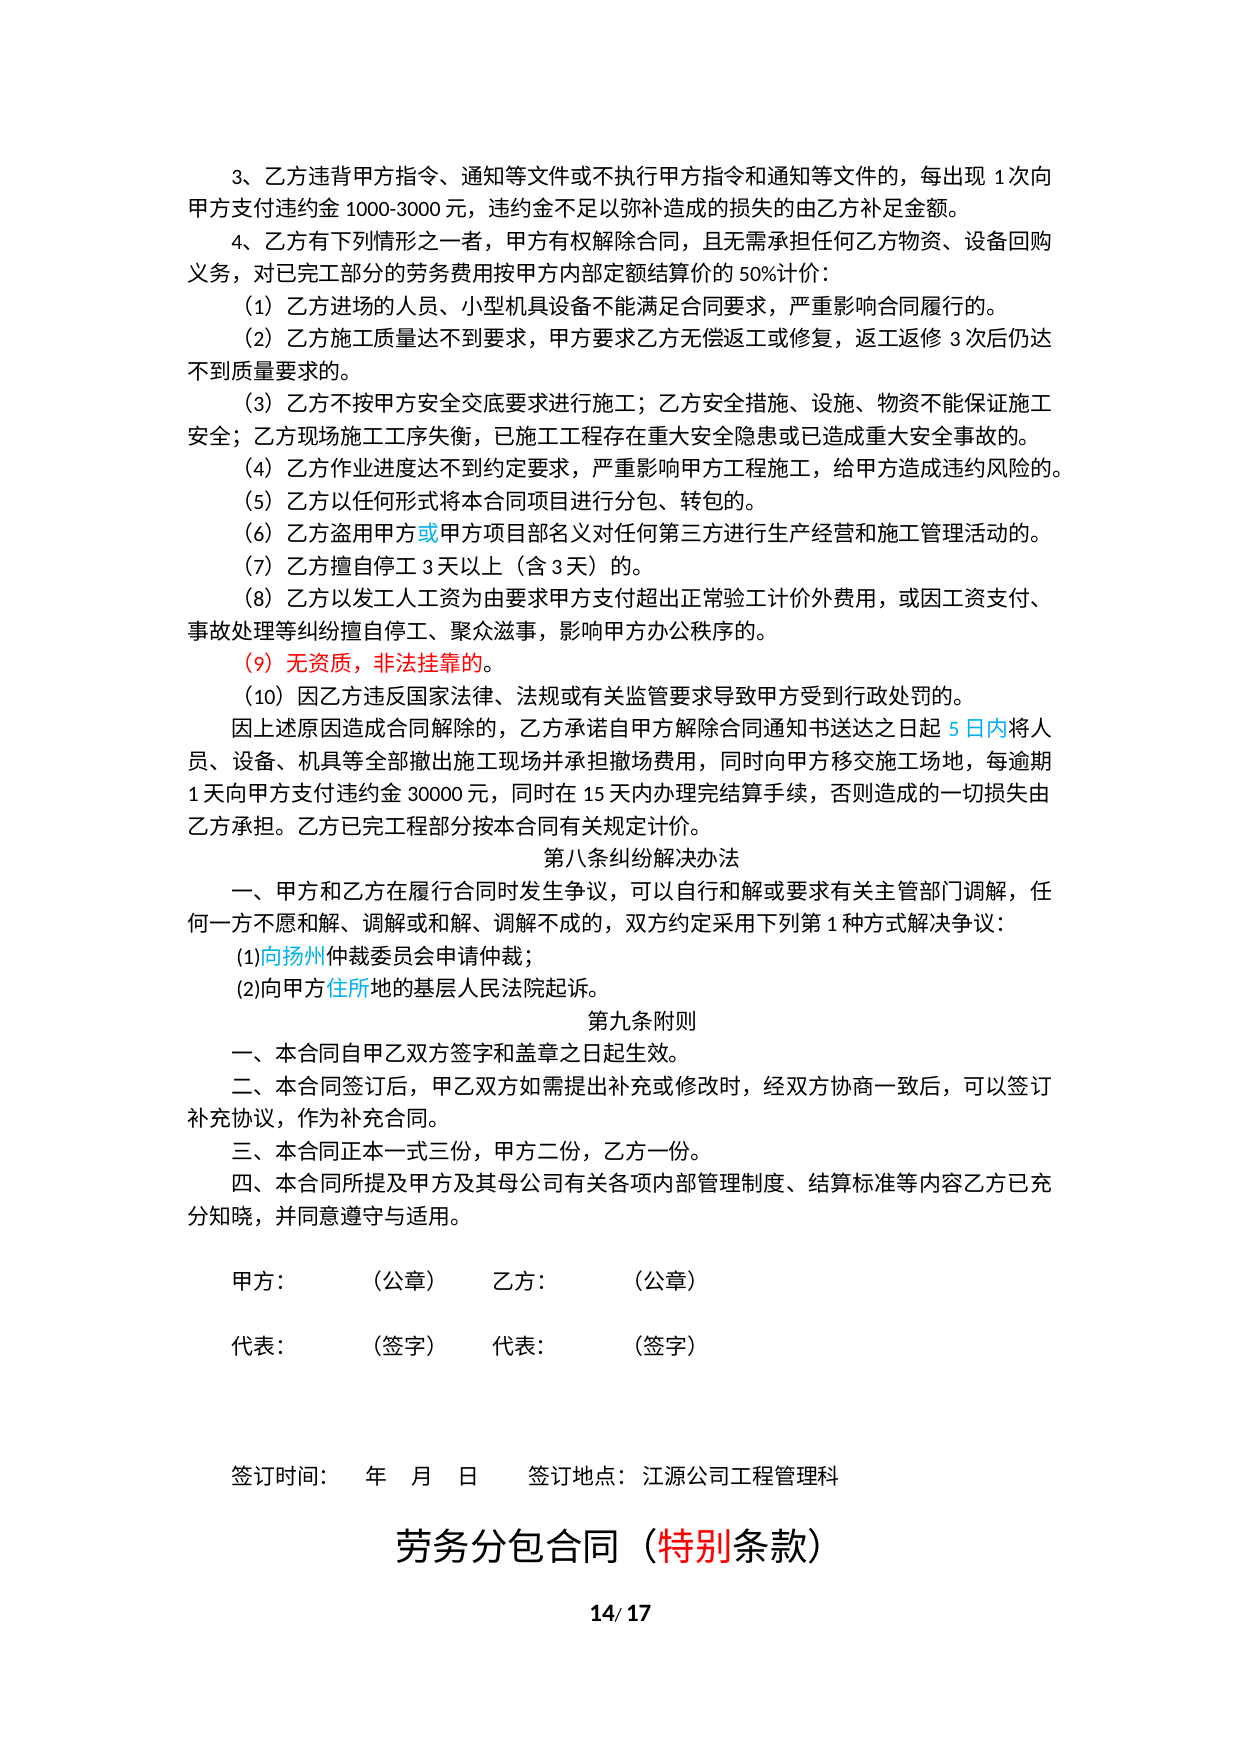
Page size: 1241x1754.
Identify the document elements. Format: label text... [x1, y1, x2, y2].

text 一、甲方和乙方在履行合同时发生争议，可以自行和解或要求有关主管部门调解，任何一方不愿和解、调解或和解、调解不成的，双方约定采用下列第1种方式解决争议： [187, 873, 1053, 938]
text 3、乙方违背甲方指令、通知等文件或不执行甲方指令和通知等文件的，每出现1次向甲方支付违约金1000-3000元，违约金不足以弥补造成的损失的由乙方补足金额。 [187, 158, 1053, 223]
text （2）乙方施工质量达不到要求，甲方要求乙方无偿返工或修复，返工返修3次后仍达不到质量要求的。 [187, 321, 1053, 386]
text (2)向甲方住所地的基层人民法院起诉。 [187, 971, 1053, 1003]
text 甲方： （公章） 乙方： （公章） [187, 1263, 1053, 1296]
text （7）乙方擅自停工3天以上（含3天）的。 [187, 548, 1053, 581]
text 第九条附则 [187, 1003, 1053, 1036]
text 因上述原因造成合同解除的，乙方承诺自甲方解除合同通知书送达之日起5日内将人员、设备、机具等全部撤出施工现场并承担撤场费用，同时向甲方移交施工场地，每逾期1天向甲方支付违约金30000元，同时在15天内办理完结算手续，否则造成的一切损失由乙方承担。乙方已完工程部分按本合同有关规定计价。 [187, 711, 1053, 841]
text （6）乙方盗用甲方或甲方项目部名义对任何第三方进行生产经营和施工管理活动的。 [187, 516, 1053, 548]
text 第八条纠纷解决办法 [187, 841, 1053, 873]
text （4）乙方作业进度达不到约定要求，严重影响甲方工程施工，给甲方造成违约风险的。 [187, 451, 1053, 483]
text （8）乙方以发工人工资为由要求甲方支付超出正常验工计价外费用，或因工资支付、事故处理等纠纷擅自停工、聚众滋事，影响甲方办公秩序的。 [187, 581, 1053, 646]
text 劳务分包合同（特别条款） [187, 1523, 1053, 1565]
text 4、乙方有下列情形之一者，甲方有权解除合同，且无需承担任何乙方物资、设备回购义务，对已完工部分的劳务费用按甲方内部定额结算价的50%计价： [187, 223, 1053, 288]
text 四、本合同所提及甲方及其母公司有关各项内部管理制度、结算标准等内容乙方已充分知晓，并同意遵守与适用。 [187, 1166, 1053, 1231]
text （5）乙方以任何形式将本合同项目进行分包、转包的。 [187, 483, 1053, 516]
text （10）因乙方违反国家法律、法规或有关监管要求导致甲方受到行政处罚的。 [187, 678, 1053, 711]
text (1)向扬州仲裁委员会申请仲裁； [187, 938, 1053, 971]
text （3）乙方不按甲方安全交底要求进行施工；乙方安全措施、设施、物资不能保证施工安全；乙方现场施工工序失衡，已施工工程存在重大安全隐患或已造成重大安全事故的。 [187, 386, 1053, 451]
text 三、本合同正本一式三份，甲方二份，乙方一份。 [187, 1133, 1053, 1166]
text （9）无资质，非法挂靠的。 [187, 646, 1053, 678]
text 一、本合同自甲乙双方签字和盖章之日起生效。 [187, 1036, 1053, 1068]
text 签订时间： 年 月 日 签订地点： 江源公司工程管理科 [187, 1458, 1053, 1491]
text 代表： （签字） 代表： （签字） [187, 1328, 1053, 1361]
text 二、本合同签订后，甲乙双方如需提出补充或修改时，经双方协商一致后，可以签订补充协议，作为补充合同。 [187, 1068, 1053, 1133]
text （1）乙方进场的人员、小型机具设备不能满足合同要求，严重影响合同履行的。 [187, 288, 1053, 321]
